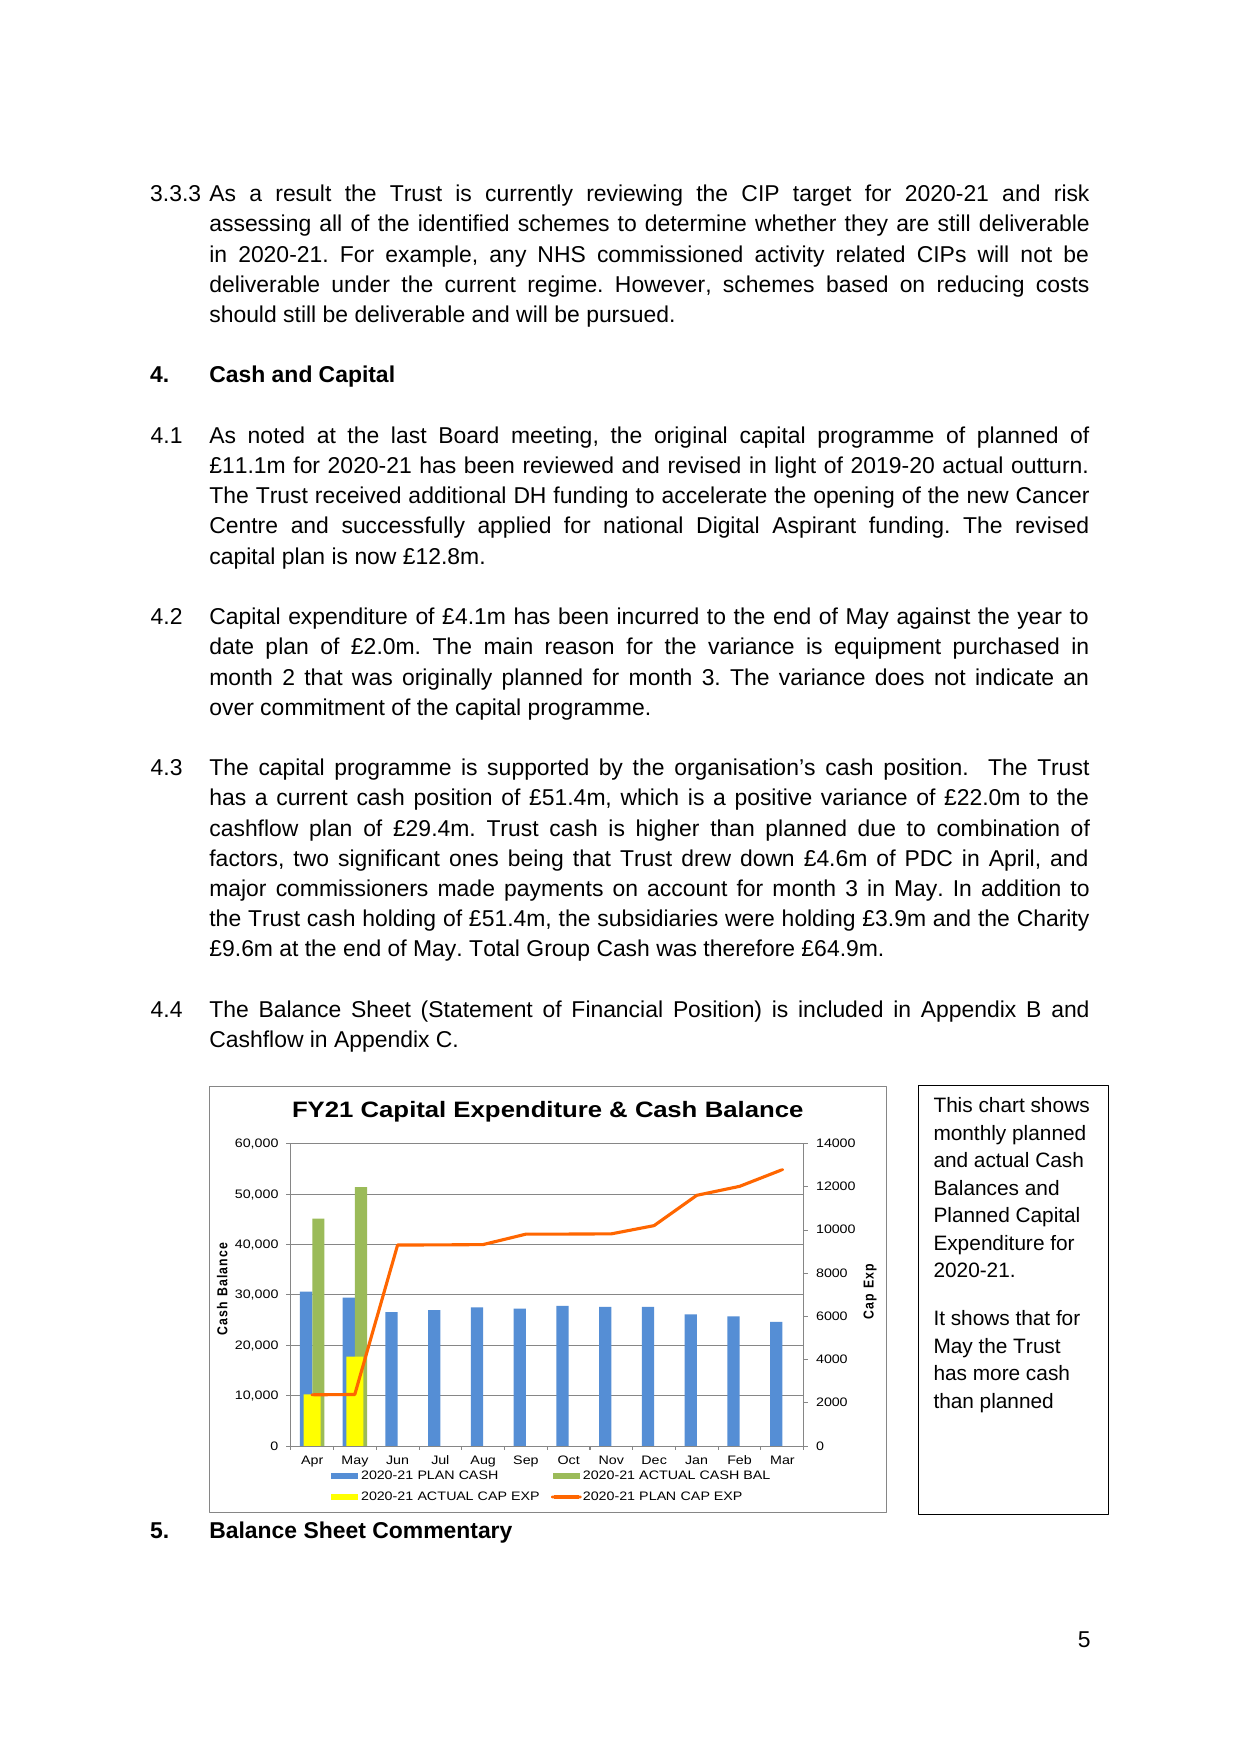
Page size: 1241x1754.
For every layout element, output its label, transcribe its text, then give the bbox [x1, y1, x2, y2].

list The Balance Sheet (Statement of Financial Position) is included in Appendix B and Cashflow in Appendix C. [150, 996, 1090, 1052]
list Balance Sheet Commentary [150, 1517, 1090, 1544]
list The capital programme is supported by the organisation’s cash position. The Trust has a current cash position of £51.4m, which is a positive variance of £22.0m to the cashflow plan of £29.4m. Trust cash is higher than planned due to combination of factors, two significant ones being that Trust drew down £4.6m of PDC in April, and major commissioners made payments on account for month 3 in May. In addition to the Trust cash holding of £51.4m, the subsidiaries were holding £3.9m and the Charity £9.6m at the end of May. Total Group Cash was therefore £64.9m. [150, 754, 1090, 962]
list Cash and Capital [150, 361, 1090, 388]
list Capital expenditure of £4.1m has been incurred to the end of May against the year to date plan of £2.0m. The main reason for the variance is equipment purchased in month 2 that was originally planned for month 3. The variance does not indicate an over commitment of the capital programme. [150, 603, 1090, 720]
list As a result the Trust is currently reviewing the CIP target for 2020-21 and risk assessing all of the identified schemes to determine whether they are still deliverable in 2020-21. For example, any NHS commissioned activity related CIPs will not be deliverable under the current regime. However, schemes based on reducing costs should still be deliverable and will be pursued. [150, 180, 1090, 327]
list As noted at the last Board meeting, the original capital programme of planned of £11.1m for 2020-21 has been reviewed and revised in light of 2019-20 actual outturn. The Trust received additional DH funding to accelerate the opening of the new Cancer Centre and successfully applied for national Digital Aspirant funding. The revised capital plan is now £12.8m. [150, 422, 1090, 569]
